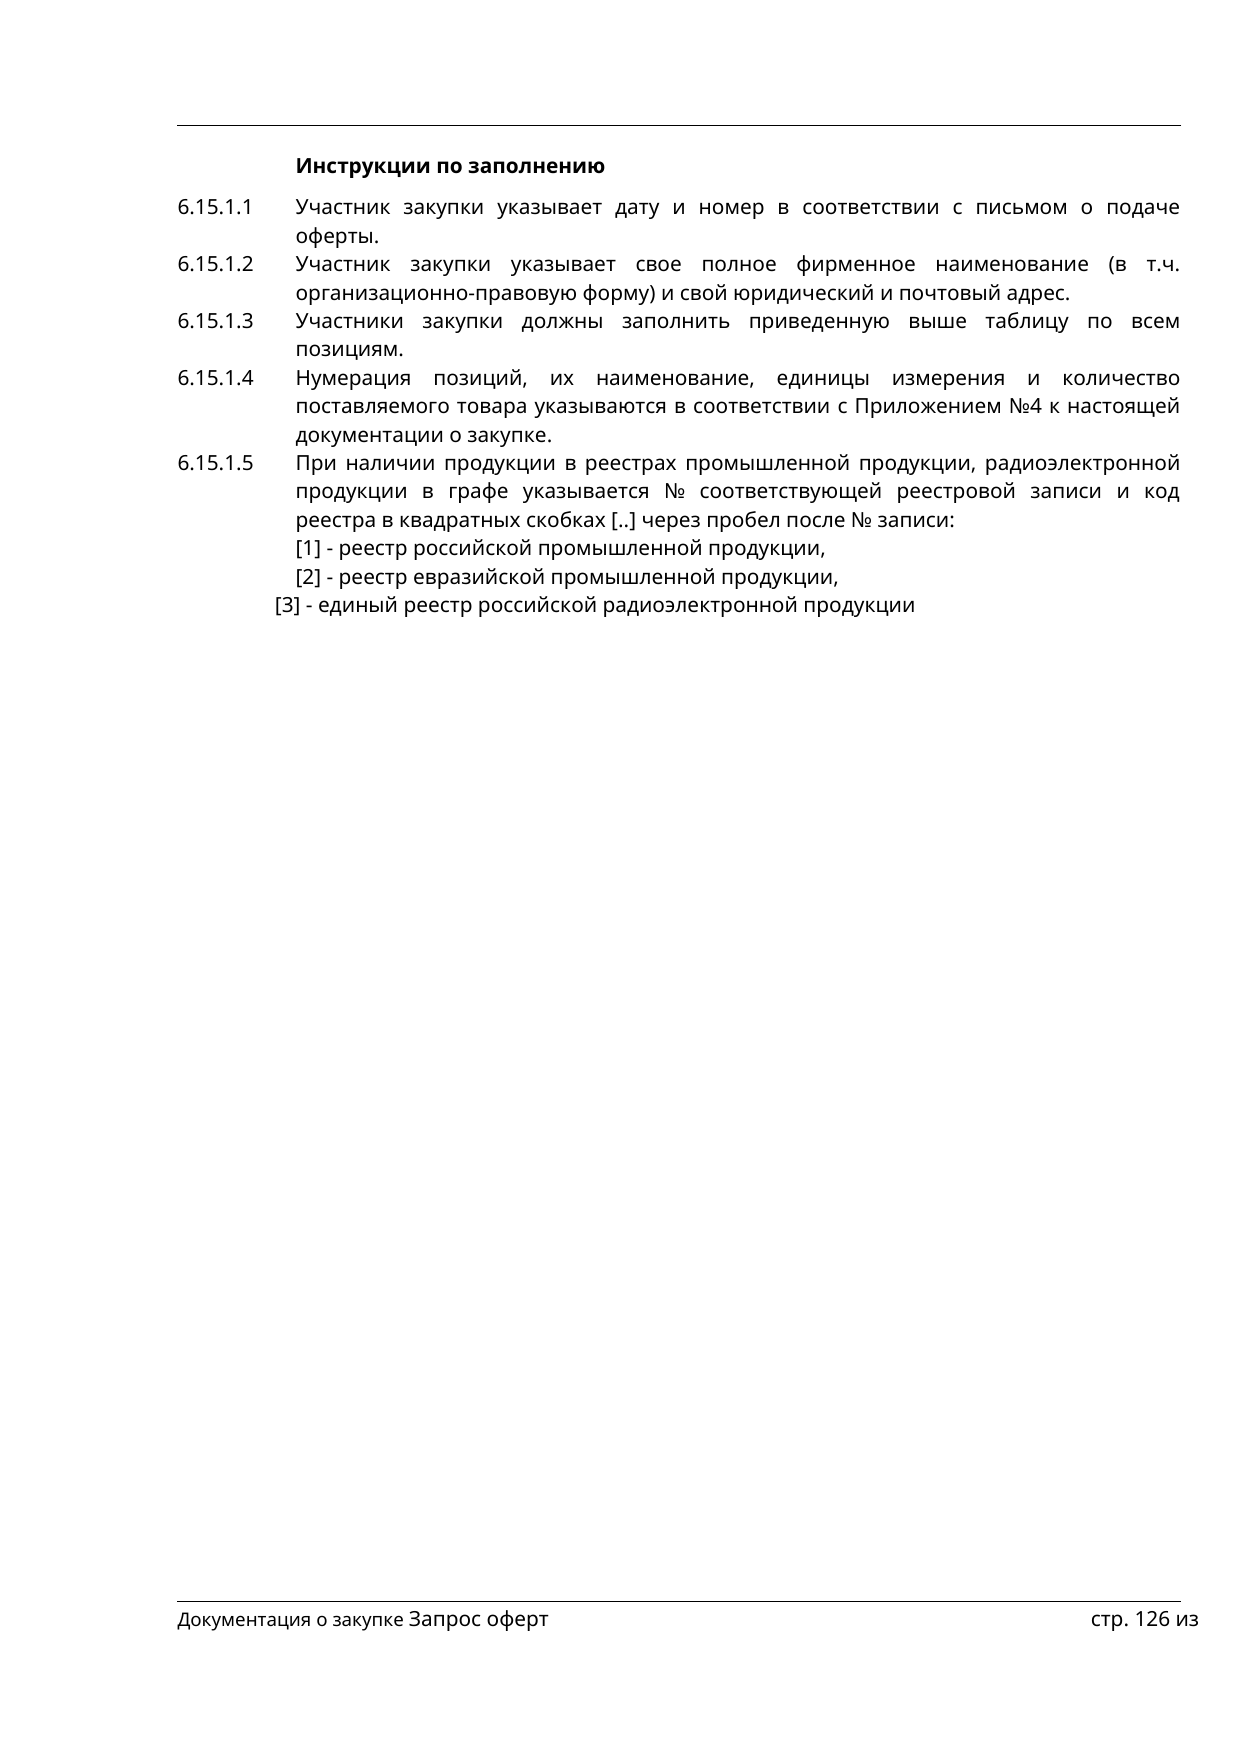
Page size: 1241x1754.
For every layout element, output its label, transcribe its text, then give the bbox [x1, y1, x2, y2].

text [2] - реестр евразийской промышленной продукции, [295, 562, 1181, 590]
list Участники закупки должны заполнить приведенную выше таблицу по всем позициям. [177, 306, 1181, 363]
list Участник закупки указывает дату и номер в соответствии с письмом о подаче оферты. [177, 192, 1181, 249]
text [1] - реестр российской промышленной продукции, [295, 533, 1181, 562]
list Нумерация позиций, их наименование, единицы измерения и количество поставляемого товара указываются в соответствии с Приложением №4 к настоящей документации о закупке. [177, 363, 1181, 448]
list Участник закупки указывает свое полное фирменное наименование (в т.ч. организационно-правовую форму) и свой юридический и почтовый адрес. [177, 249, 1181, 306]
text [3] - единый реестр российской радиоэлектронной продукции [177, 590, 1181, 619]
text Инструкции по заполнению [295, 151, 1181, 180]
list При наличии продукции в реестрах промышленной продукции, радиоэлектронной продукции в графе указывается № соответствующей реестровой записи и код реестра в квадратных скобках [..] через пробел после № записи: [177, 448, 1181, 533]
